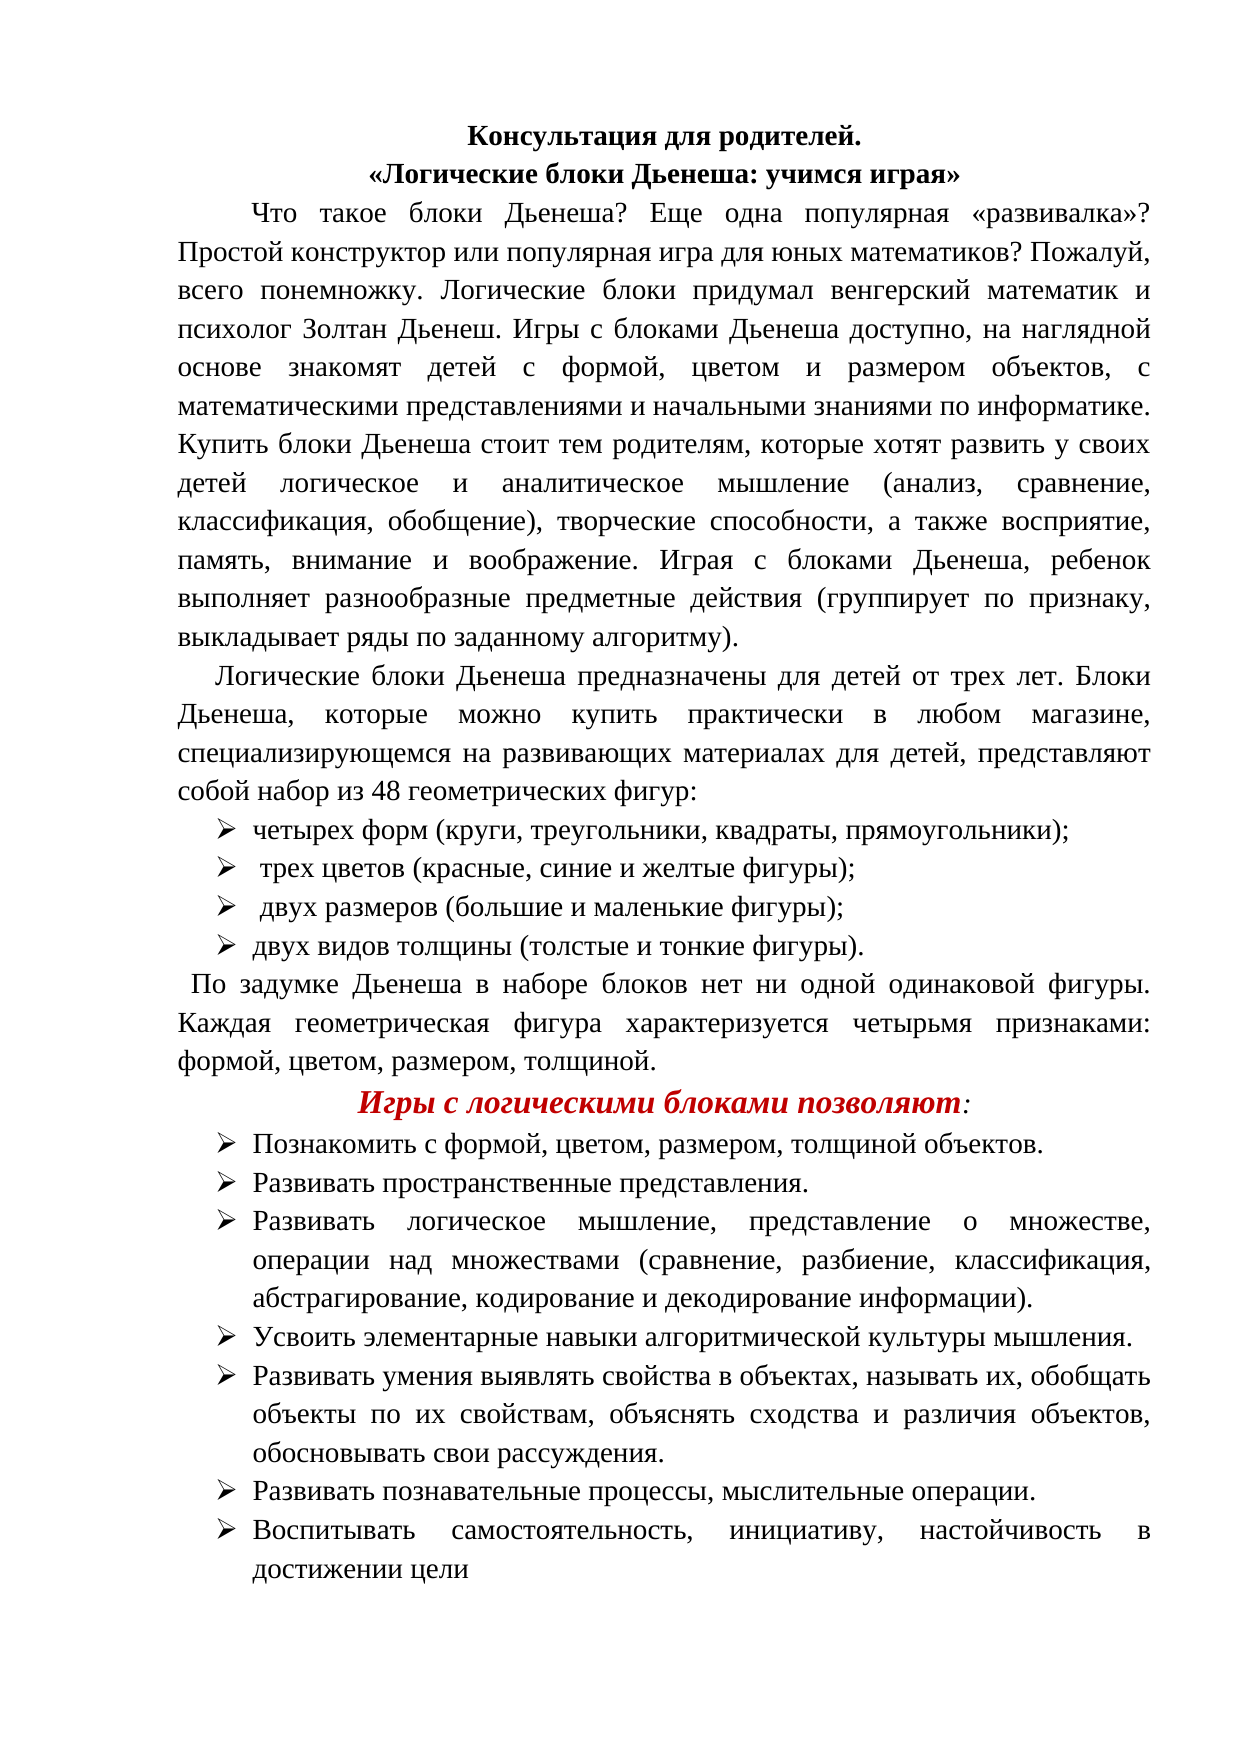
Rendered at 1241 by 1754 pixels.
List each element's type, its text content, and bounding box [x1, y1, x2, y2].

text Игры с логическими блоками позволяют: [177, 1082, 1152, 1120]
list двух размеров (большие и маленькие фигуры); [215, 889, 1152, 923]
text Что такое блоки Дьенеша? Еще одна популярная «развивалка»? Простой конструктор или популярная игра для юных математиков? Пожалуй, всего понемножку. Логические блоки придумал венгерский математик и психолог Золтан Дьенеш. Игры с блоками Дьенеша доступно, на наглядной основе знакомят детей с формой, цветом и размером объектов, с математическими представлениями и начальными знаниями по информатике. Купить блоки Дьенеша стоит тем родителям, которые хотят развить у своих детей логическое и аналитическое мышление (анализ, сравнение, классификация, обобщение), творческие способности, а также восприятие, память, внимание и воображение. Играя с блоками Дьенеша, ребенок выполняет разнообразные предметные действия (группирует по признаку, выкладывает ряды по заданному алгоритму). [177, 195, 1152, 653]
text По задумке Дьенеша в наборе блоков нет ни одной одинаковой фигуры. Каждая геометрическая фигура характеризуется четырьмя признаками: формой, цветом, размером, толщиной. [177, 966, 1152, 1077]
list Развивать познавательные процессы, мыслительные операции. [215, 1473, 1152, 1507]
list Развивать пространственные представления. [215, 1165, 1152, 1198]
text «Логические блоки Дьенеша: учимся играя» [177, 157, 1152, 190]
list трех цветов (красные, синие и желтые фигуры); [215, 851, 1152, 884]
list Развивать логическое мышление, представление о множестве, операции над множествами (сравнение, разбиение, классификация, абстрагирование, кодирование и декодирование информации). [215, 1203, 1152, 1314]
list Воспитывать самостоятельность, инициативу, настойчивость в достижении цели [215, 1512, 1152, 1584]
list двух видов толщины (толстые и тонкие фигуры). [215, 928, 1152, 961]
list четырех форм (круги, треугольники, квадраты, прямоугольники); [215, 812, 1152, 846]
text Консультация для родителей. [177, 118, 1152, 152]
list Развивать умения выявлять свойства в объектах, называть их, обобщать объекты по их свойствам, объяснять сходства и различия объектов, обосновывать свои рассуждения. [215, 1358, 1152, 1468]
list Усвоить элементарные навыки алгоритмической культуры мышления. [215, 1319, 1152, 1353]
list Познакомить с формой, цветом, размером, толщиной объектов. [215, 1126, 1152, 1160]
text Логические блоки Дьенеша предназначены для детей от трех лет. Блоки Дьенеша, которые можно купить практически в любом магазине, специализирующемся на развивающих материалах для детей, представляют собой набор из 48 геометрических фигур: [177, 658, 1152, 807]
